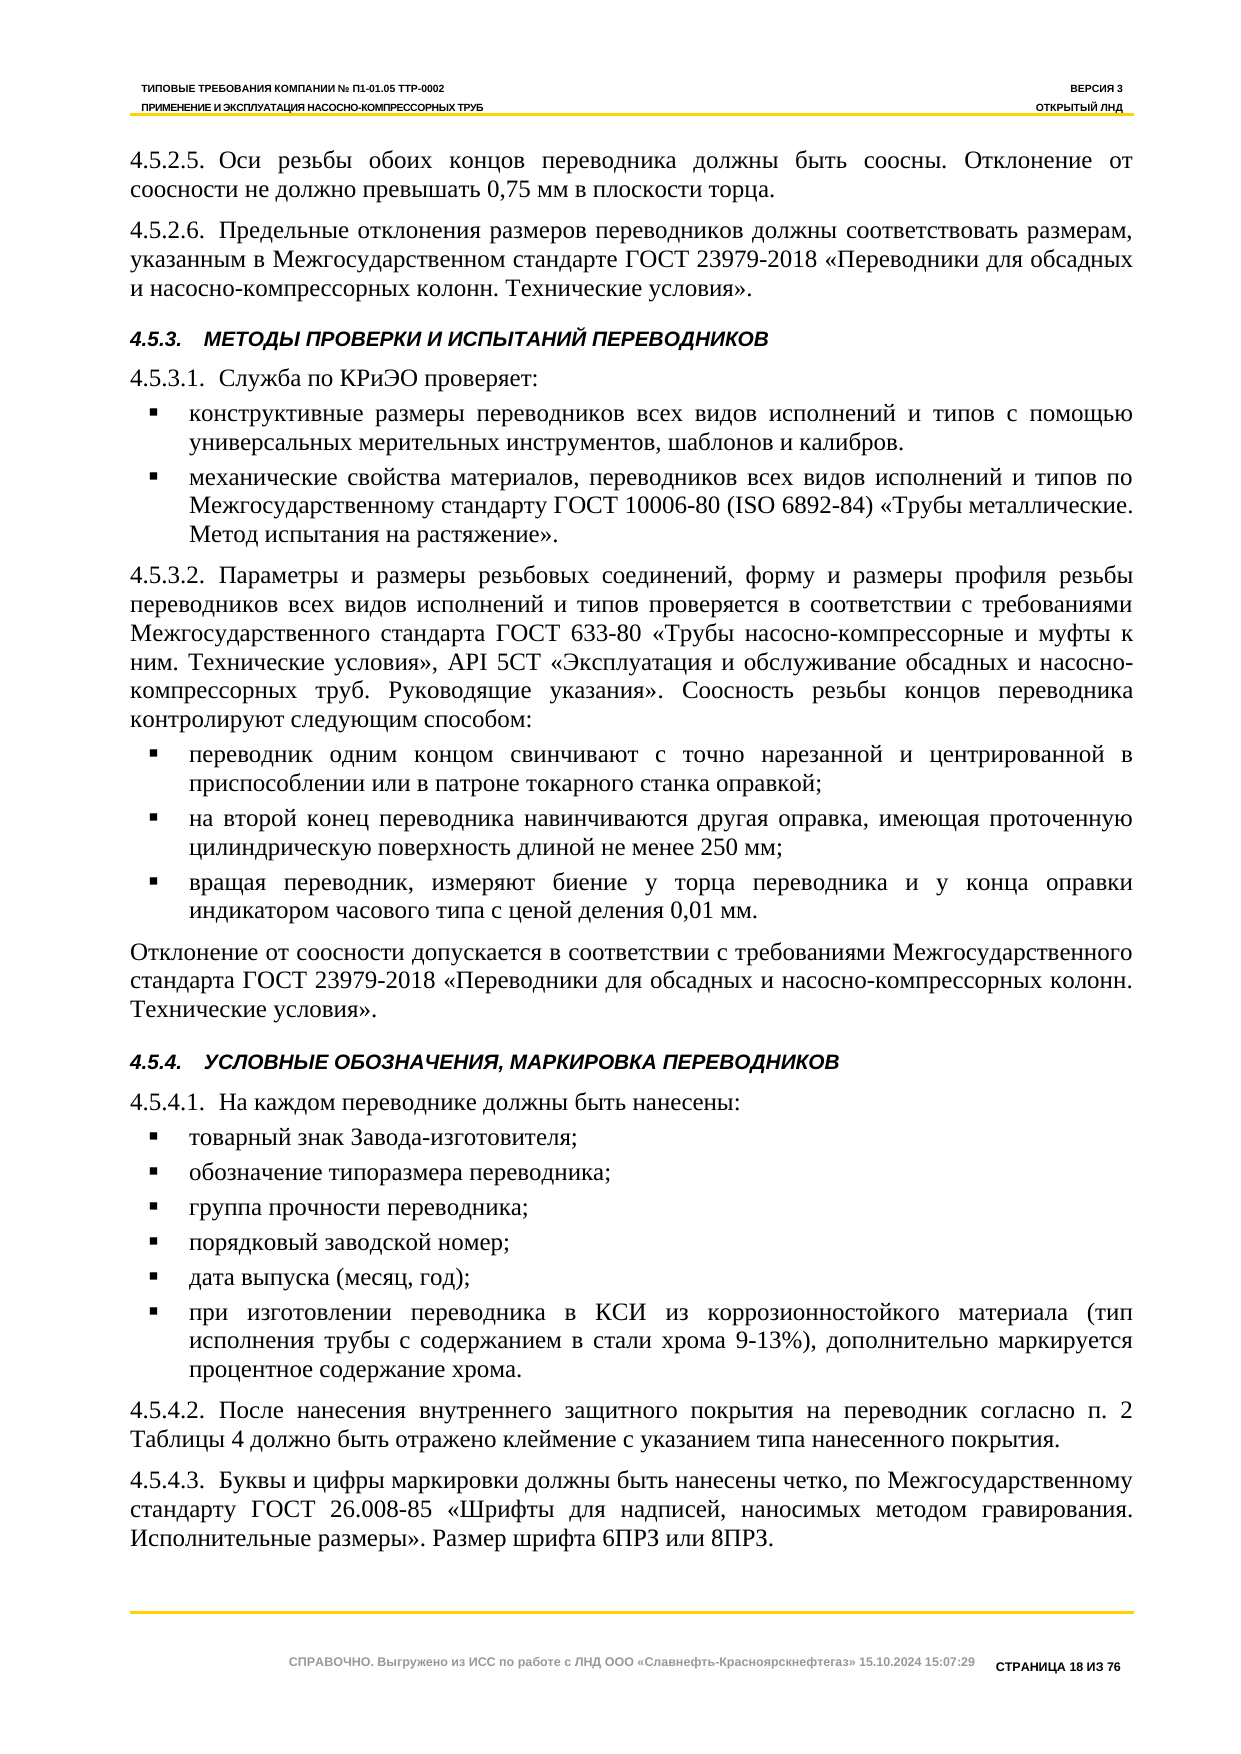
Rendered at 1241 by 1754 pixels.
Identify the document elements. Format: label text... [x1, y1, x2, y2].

list На каждом переводнике должны быть нанесены: [130, 1087, 1134, 1115]
list на второй конец переводника навинчиваются другая оправка, имеющая проточенную цилиндрическую поверхность длиной не менее 250 мм; [148, 803, 1134, 860]
list Предельные отклонения размеров переводников должны соответствовать размерам, указанным в Межгосударственном стандарте ГОСТ 23979-2018 «Переводники для обсадных и насосно-компрессорных колонн. Технические условия». [130, 215, 1134, 301]
list После нанесения внутреннего защитного покрытия на переводник согласно п. 2 Таблицы 4 должно быть отражено клеймение с указанием типа нанесенного покрытия. [130, 1395, 1134, 1453]
list Служба по КРиЭО проверяет: [130, 363, 1134, 392]
list вращая переводник, измеряют биение у торца переводника и у конца оправки индикатором часового типа с ценой деления 0,01 мм. [148, 867, 1134, 924]
list товарный знак Завода-изготовителя; [148, 1122, 1134, 1150]
list УСЛОВНЫЕ ОБОЗНАЧЕНИЯ, МАРКИРОВКА ПЕРЕВОДНИКОВ [130, 1050, 1134, 1074]
list дата выпуска (месяц, год); [148, 1262, 1134, 1290]
list переводник одним концом свинчивают с точно нарезанной и центрированной в приспособлении или в патроне токарного станка оправкой; [148, 739, 1134, 797]
list группа прочности переводника; [148, 1192, 1134, 1220]
text Отклонение от соосности допускается в соответствии с требованиями Межгосударственного стандарта ГОСТ 23979-2018 «Переводники для обсадных и насосно-компрессорных колонн. Технические условия». [130, 937, 1134, 1023]
list Оси резьбы обоих концов переводника должны быть соосны. Отклонение от соосности не должно превышать 0,75 мм в плоскости торца. [130, 145, 1134, 203]
list при изготовлении переводника в КСИ из коррозионностойкого материала (тип исполнения трубы с содержанием в стали хрома 9-13%), дополнительно маркируется процентное содержание хрома. [148, 1297, 1134, 1383]
list порядковый заводской номер; [148, 1227, 1134, 1255]
list конструктивные размеры переводников всех видов исполнений и типов с помощью универсальных мерительных инструментов, шаблонов и калибров. [148, 398, 1134, 455]
list МЕТОДЫ ПРОВЕРКИ И ИСПЫТАНИЙ ПЕРЕВОДНИКОВ [130, 326, 1134, 350]
list механические свойства материалов, переводников всех видов исполнений и типов по Межгосударственному стандарту ГОСТ 10006-80 (ISO 6892-84) «Трубы металлические. Метод испытания на растяжение». [148, 462, 1134, 548]
list Параметры и размеры резьбовых соединений, форму и размеры профиля резьбы переводников всех видов исполнений и типов проверяется в соответствии с требованиями Межгосударственного стандарта ГОСТ 633-80 «Трубы насосно-компрессорные и муфты к ним. Технические условия», API 5CT «Эксплуатация и обслуживание обсадных и насосно-компрессорных труб. Руководящие указания». Соосность резьбы концов переводника контролируют следующим способом: [130, 560, 1134, 733]
list Буквы и цифры маркировки должны быть нанесены четко, по Межгосударственному стандарту ГОСТ 26.008-85 «Шрифты для надписей, наносимых методом гравирования. Исполнительные размеры». Размер шрифта 6ПРЗ или 8ПРЗ. [130, 1465, 1134, 1552]
list обозначение типоразмера переводника; [148, 1157, 1134, 1185]
